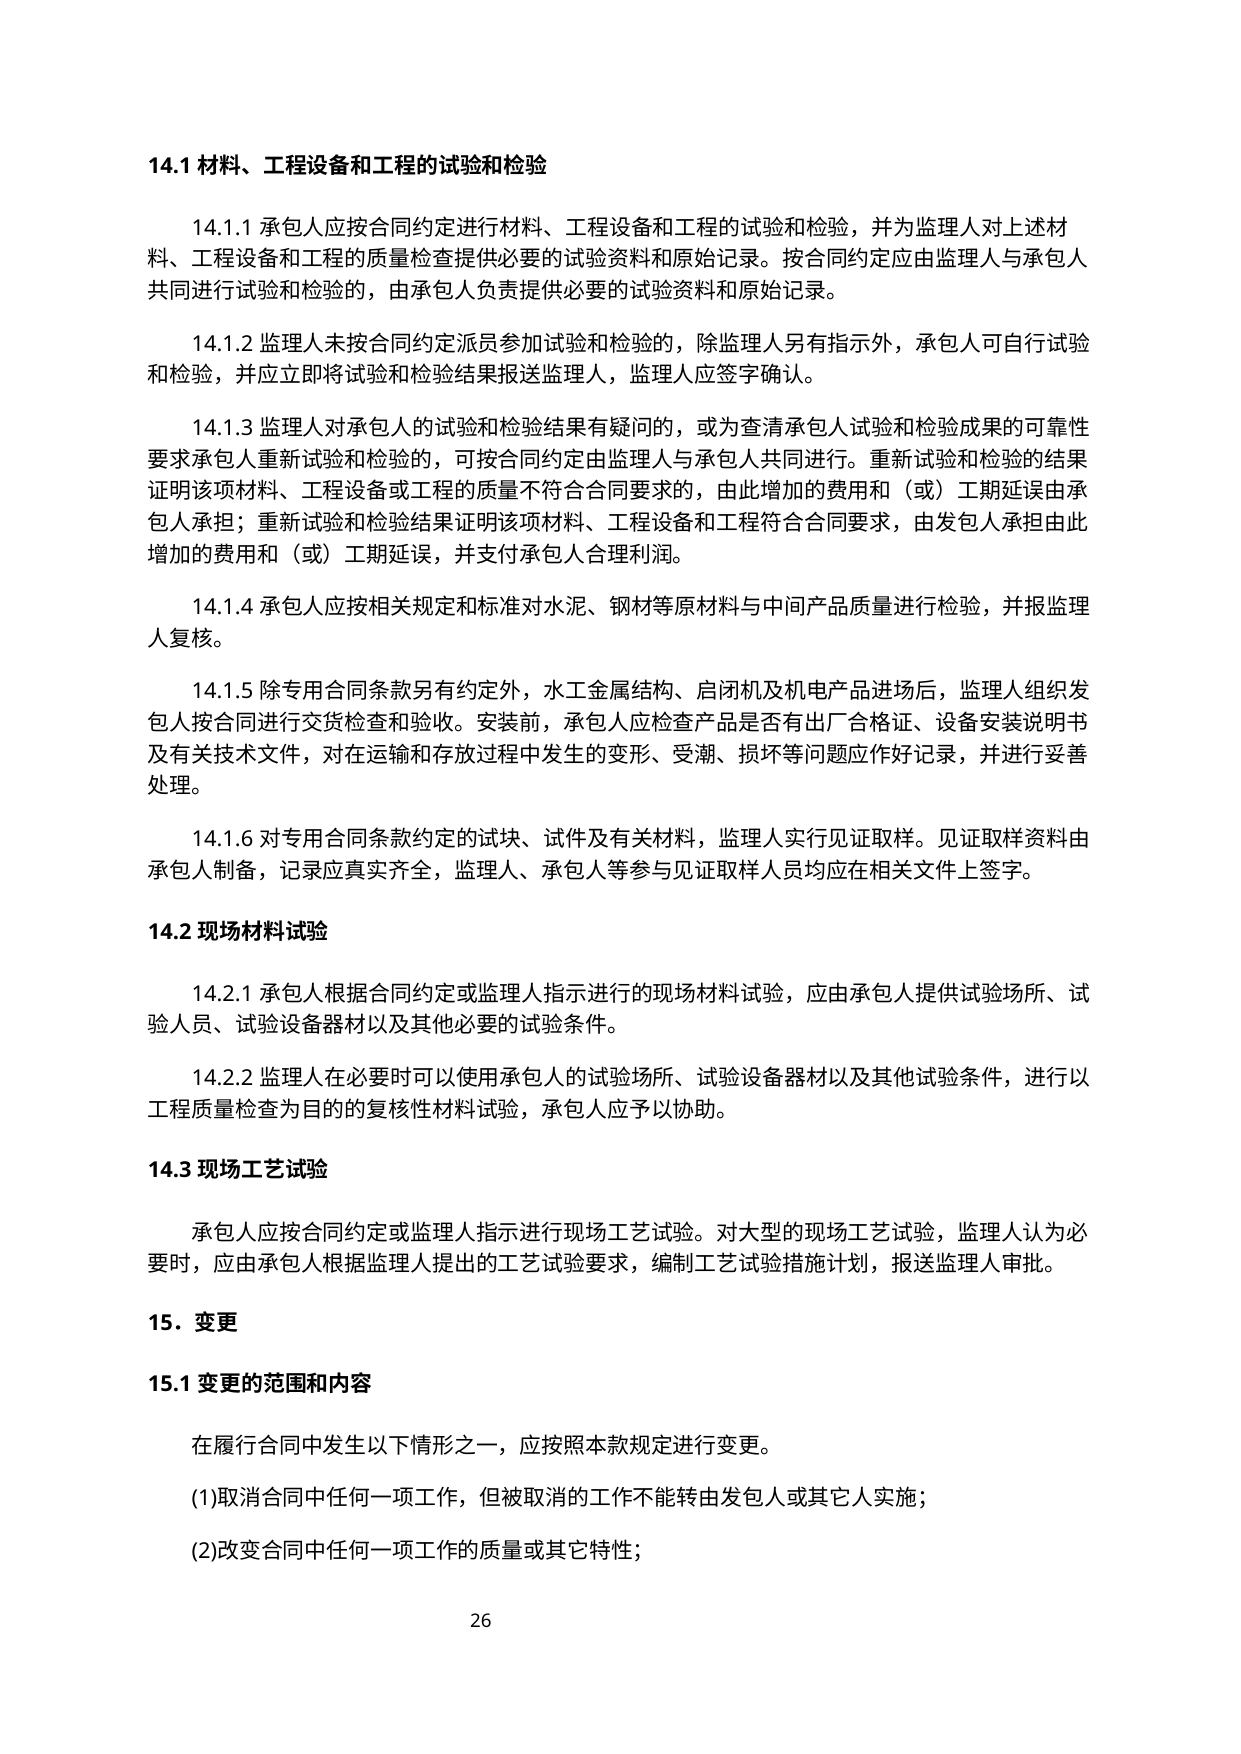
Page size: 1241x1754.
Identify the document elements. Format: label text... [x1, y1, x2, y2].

text 14.1.5 除专用合同条款另有约定外，水工金属结构、启闭机及机电产品进场后，监理人组织发包人按合同进行交货检查和验收。安装前，承包人应检查产品是否有出厂合格证、设备安装说明书及有关技术文件，对在运输和存放过程中发生的变形、受潮、损坏等问题应作好记录，并进行妥善处理。 [148, 673, 1092, 800]
subtitle 14.3 现场工艺试验 [148, 1152, 1092, 1184]
text (2)改变合同中任何一项工作的质量或其它特性； [148, 1533, 1092, 1565]
text 14.2.2 监理人在必要时可以使用承包人的试验场所、试验设备器材以及其他试验条件，进行以工程质量检查为目的的复核性材料试验，承包人应予以协助。 [148, 1060, 1092, 1123]
text 承包人应按合同约定或监理人指示进行现场工艺试验。对大型的现场工艺试验，监理人认为必要时，应由承包人根据监理人提出的工艺试验要求，编制工艺试验措施计划，报送监理人审批。 [148, 1214, 1092, 1278]
subtitle 14.2 现场材料试验 [148, 914, 1092, 945]
text 14.1.4 承包人应按相关规定和标准对水泥、钢材等原材料与中间产品质量进行检验，并报监理人复核。 [148, 589, 1092, 653]
text 在履行合同中发生以下情形之一，应按照本款规定进行变更。 [148, 1428, 1092, 1459]
subtitle 15．变更 [148, 1305, 1092, 1337]
text 14.1.2 监理人未按合同约定派员参加试验和检验的，除监理人另有指示外，承包人可自行试验和检验，并应立即将试验和检验结果报送监理人，监理人应签字确认。 [148, 326, 1092, 389]
text 14.1.3 监理人对承包人的试验和检验结果有疑问的，或为查清承包人试验和检验成果的可靠性要求承包人重新试验和检验的，可按合同约定由监理人与承包人共同进行。重新试验和检验的结果证明该项材料、工程设备或工程的质量不符合合同要求的，由此增加的费用和（或）工期延误由承包人承担；重新试验和检验结果证明该项材料、工程设备和工程符合合同要求，由发包人承担由此增加的费用和（或）工期延误，并支付承包人合理利润。 [148, 410, 1092, 568]
subtitle 15.1 变更的范围和内容 [148, 1366, 1092, 1398]
text 14.1.1 承包人应按合同约定进行材料、工程设备和工程的试验和检验，并为监理人对上述材料、工程设备和工程的质量检查提供必要的试验资料和原始记录。按合同约定应由监理人与承包人共同进行试验和检验的，由承包人负责提供必要的试验资料和原始记录。 [148, 210, 1092, 305]
text 14.2.1 承包人根据合同约定或监理人指示进行的现场材料试验，应由承包人提供试验场所、试验人员、试验设备器材以及其他必要的试验条件。 [148, 976, 1092, 1039]
text 14.1.6 对专用合同条款约定的试块、试件及有关材料，监理人实行见证取样。见证取样资料由承包人制备，记录应真实齐全，监理人、承包人等参与见证取样人员均应在相关文件上签字。 [148, 821, 1092, 884]
subtitle 14.1 材料、工程设备和工程的试验和检验 [148, 148, 1092, 179]
text (1)取消合同中任何一项工作，但被取消的工作不能转由发包人或其它人实施； [148, 1480, 1092, 1512]
